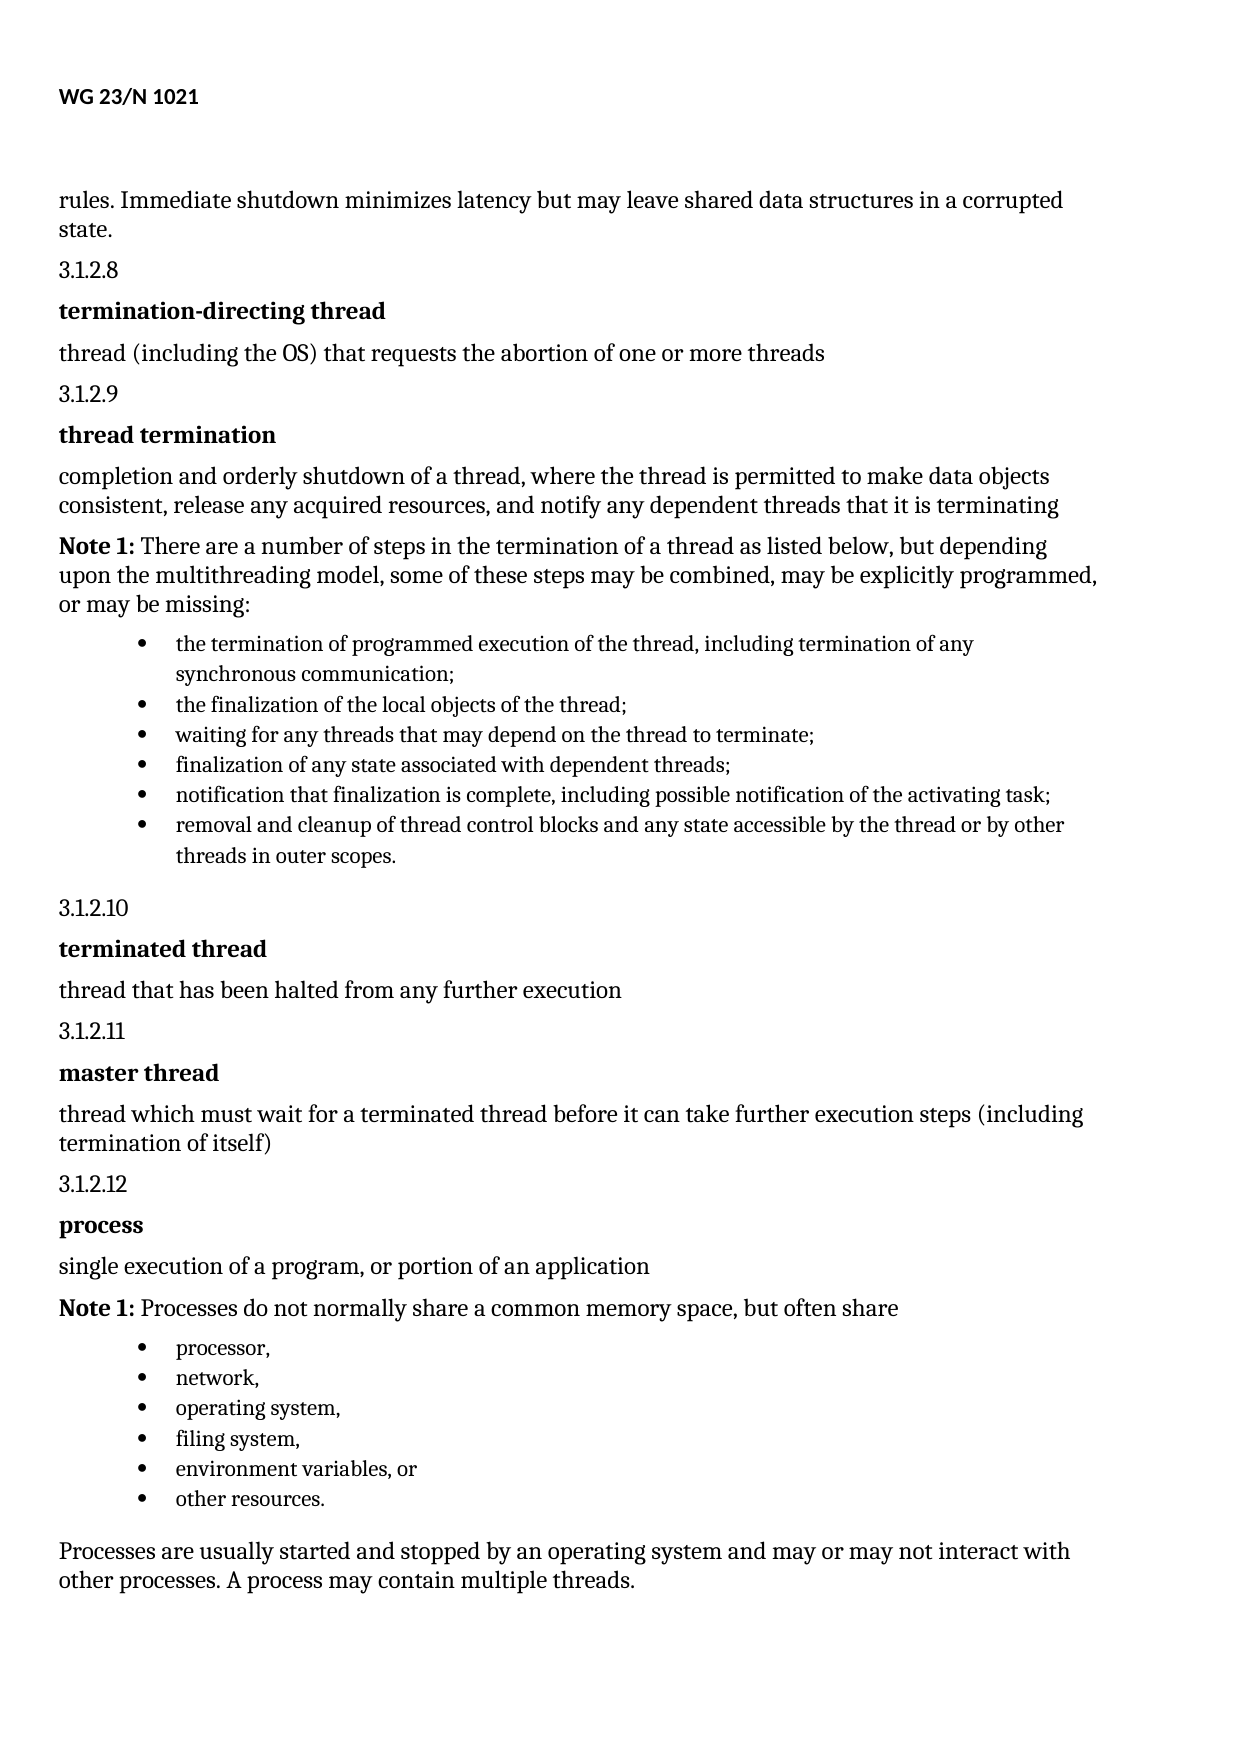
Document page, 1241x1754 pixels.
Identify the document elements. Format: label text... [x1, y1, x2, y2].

text 3.1.2.12 [58, 1170, 1099, 1198]
list waiting for any threads that may depend on the thread to terminate; [138, 722, 1099, 748]
text process [58, 1211, 1099, 1240]
text completion and orderly shutdown of a thread, where the thread is permitted to make data objects consistent, release any acquired resources, and notify any dependent threads that it is terminating [58, 462, 1099, 520]
text single execution of a program, or portion of an application [58, 1252, 1099, 1281]
text 3.1.2.11 [58, 1017, 1099, 1046]
list operating system, [138, 1395, 1099, 1422]
text termination-directing thread [58, 297, 1099, 326]
text 3.1.2.8 [58, 256, 1099, 285]
text thread that has been halted from any further execution [58, 976, 1099, 1005]
list the termination of programmed execution of the thread, including termination of any synchronous communication; [138, 631, 1099, 688]
text thread which must wait for a terminated thread before it can take further execution steps (including termination of itself) [58, 1100, 1099, 1157]
list environment variables, or [138, 1456, 1099, 1482]
list the finalization of the local objects of the thread; [138, 691, 1099, 718]
list other resources. [138, 1486, 1099, 1512]
text Note 1: There are a number of steps in the termination of a thread as listed below, but depending upon the multithreading model, some of these steps may be combined, may be explicitly programmed, or may be missing: [58, 532, 1099, 618]
text Processes are usually started and stopped by an operating system and may or may not interact with other processes. A process may contain multiple threads. [58, 1537, 1099, 1594]
text terminated thread [58, 935, 1099, 963]
text thread (including the OS) that requests the abortion of one or more threads [58, 338, 1099, 367]
list filing system, [138, 1425, 1099, 1452]
list finalization of any state associated with dependent threads; [138, 752, 1099, 778]
text master thread [58, 1058, 1099, 1087]
text 3.1.2.10 [58, 893, 1099, 922]
list notification that finalization is complete, including possible notification of the activating task; [138, 782, 1099, 808]
text Note 1: Processes do not normally share a common memory space, but often share [58, 1293, 1099, 1322]
text 3.1.2.9 [58, 380, 1099, 408]
list processor, [138, 1335, 1099, 1361]
list removal and cleanup of thread control blocks and any state accessible by the thread or by other threads in outer scopes. [138, 812, 1099, 869]
text thread termination [58, 421, 1099, 450]
list network, [138, 1365, 1099, 1391]
